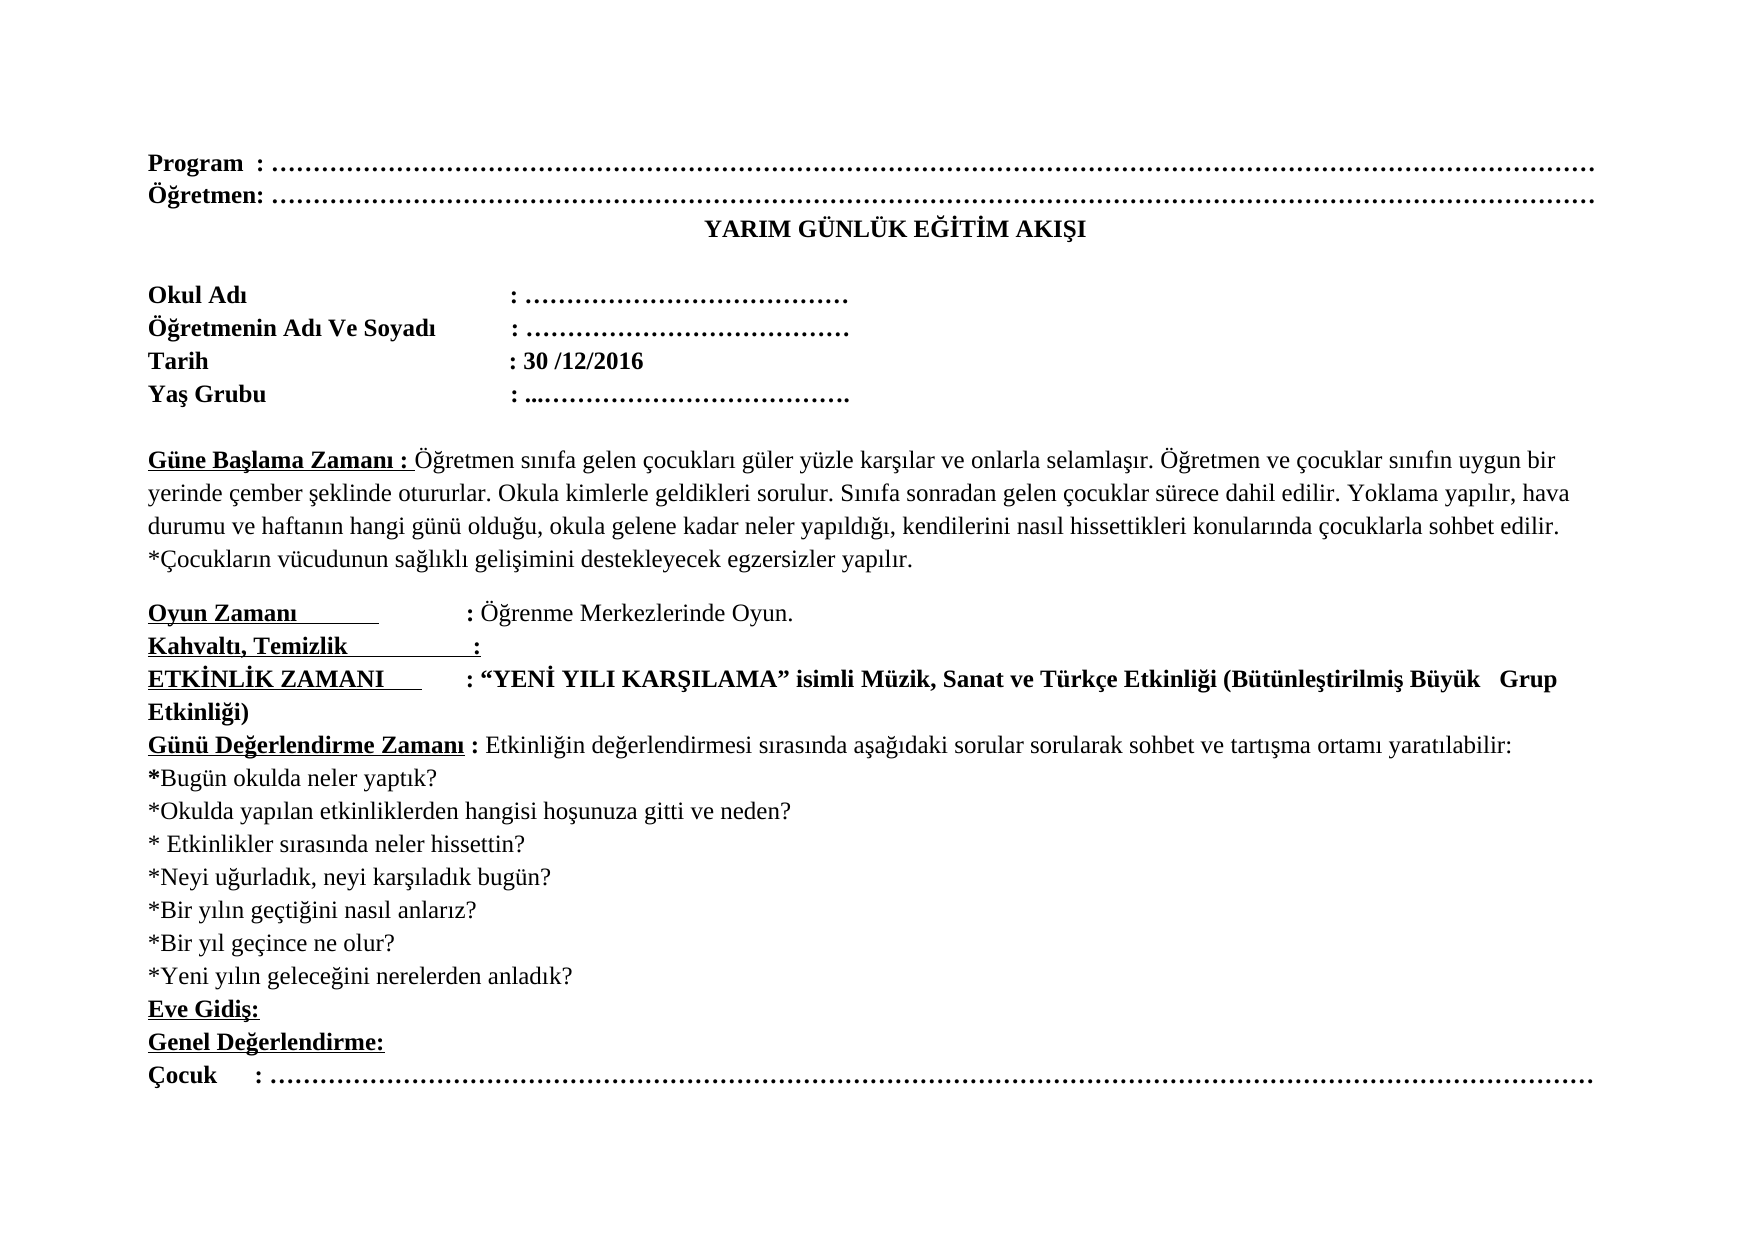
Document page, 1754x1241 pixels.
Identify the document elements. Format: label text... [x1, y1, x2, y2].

list *Çocukların vücudunun sağlıklı gelişimini destekleyecek egzersizler yapılır. [148, 544, 1606, 573]
list YARIM GÜNLÜK EĞİTİM AKIŞI Okul Adı : ………………………………… Öğretmenin Adı Ve Soyadı : ………………………………… Tarih : 30 /12/2016 Yaş Grubu : ...………………………………. Güne Başlama Zamanı : Öğretmen sınıfa gelen çocukları güler yüzle karşılar ve onlarla selamlaşır. Öğretmen ve çocuklar sınıfın uygun bir yerinde çember şeklinde otururlar. Okula kimlerle geldikleri sorulur. Sınıfa sonradan gelen çocuklar sürece dahil edilir. Yoklama yapılır, hava durumu ve haftanın hangi günü olduğu, okula gelene kadar neler yapıldığı, kendilerini nasıl hissettikleri konularında çocuklarla sohbet edilir. [148, 214, 1606, 539]
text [148, 598, 1606, 1089]
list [148, 148, 1606, 209]
